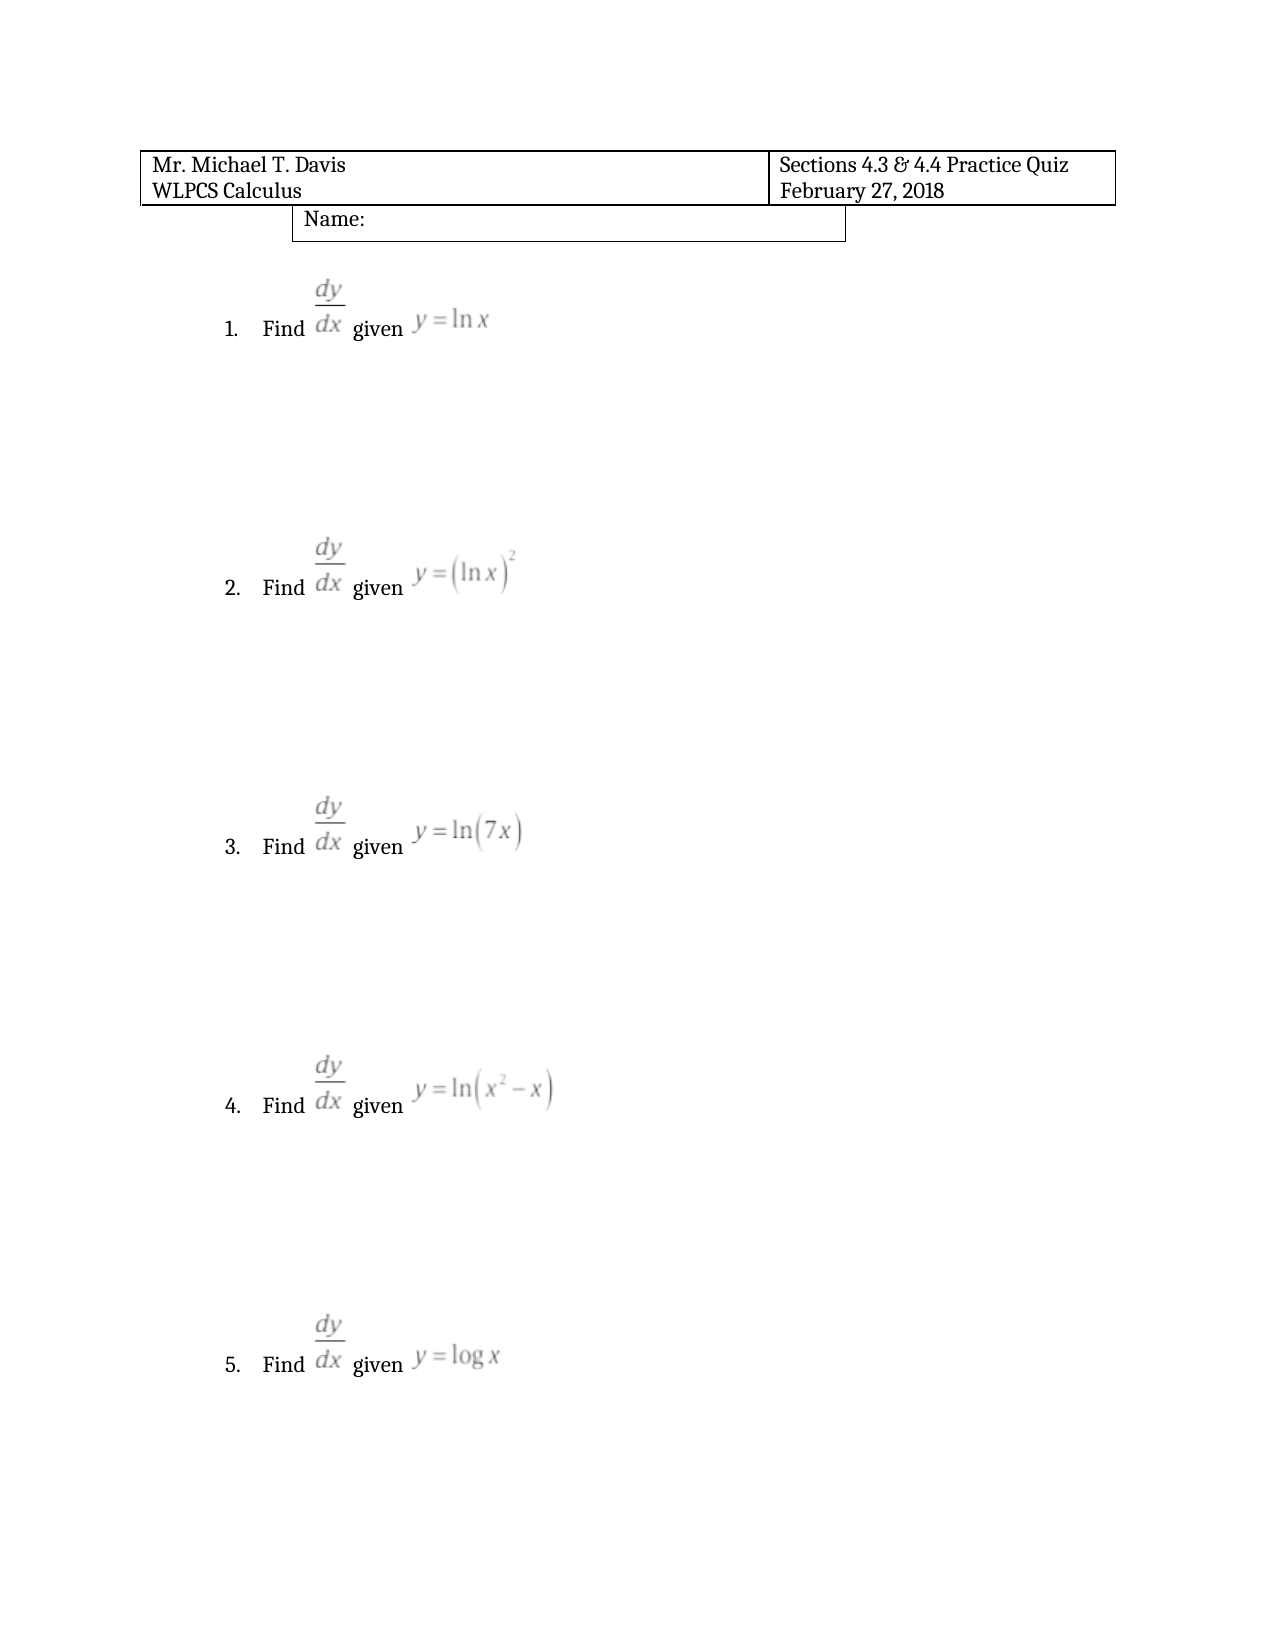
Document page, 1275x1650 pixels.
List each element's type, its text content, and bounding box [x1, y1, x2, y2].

list Find given [225, 1304, 1125, 1378]
list Find given [225, 527, 1125, 602]
table_header Sections 4.3 & 4.4 Practice Quiz February 27, 2018 [770, 152, 1115, 204]
list Find given [225, 786, 1125, 861]
table_cell Name: [293, 206, 845, 241]
list Find given [225, 268, 1125, 343]
list Find given [225, 1045, 1125, 1119]
table_header Mr. Michael T. Davis WLPCS Calculus [141, 152, 768, 204]
